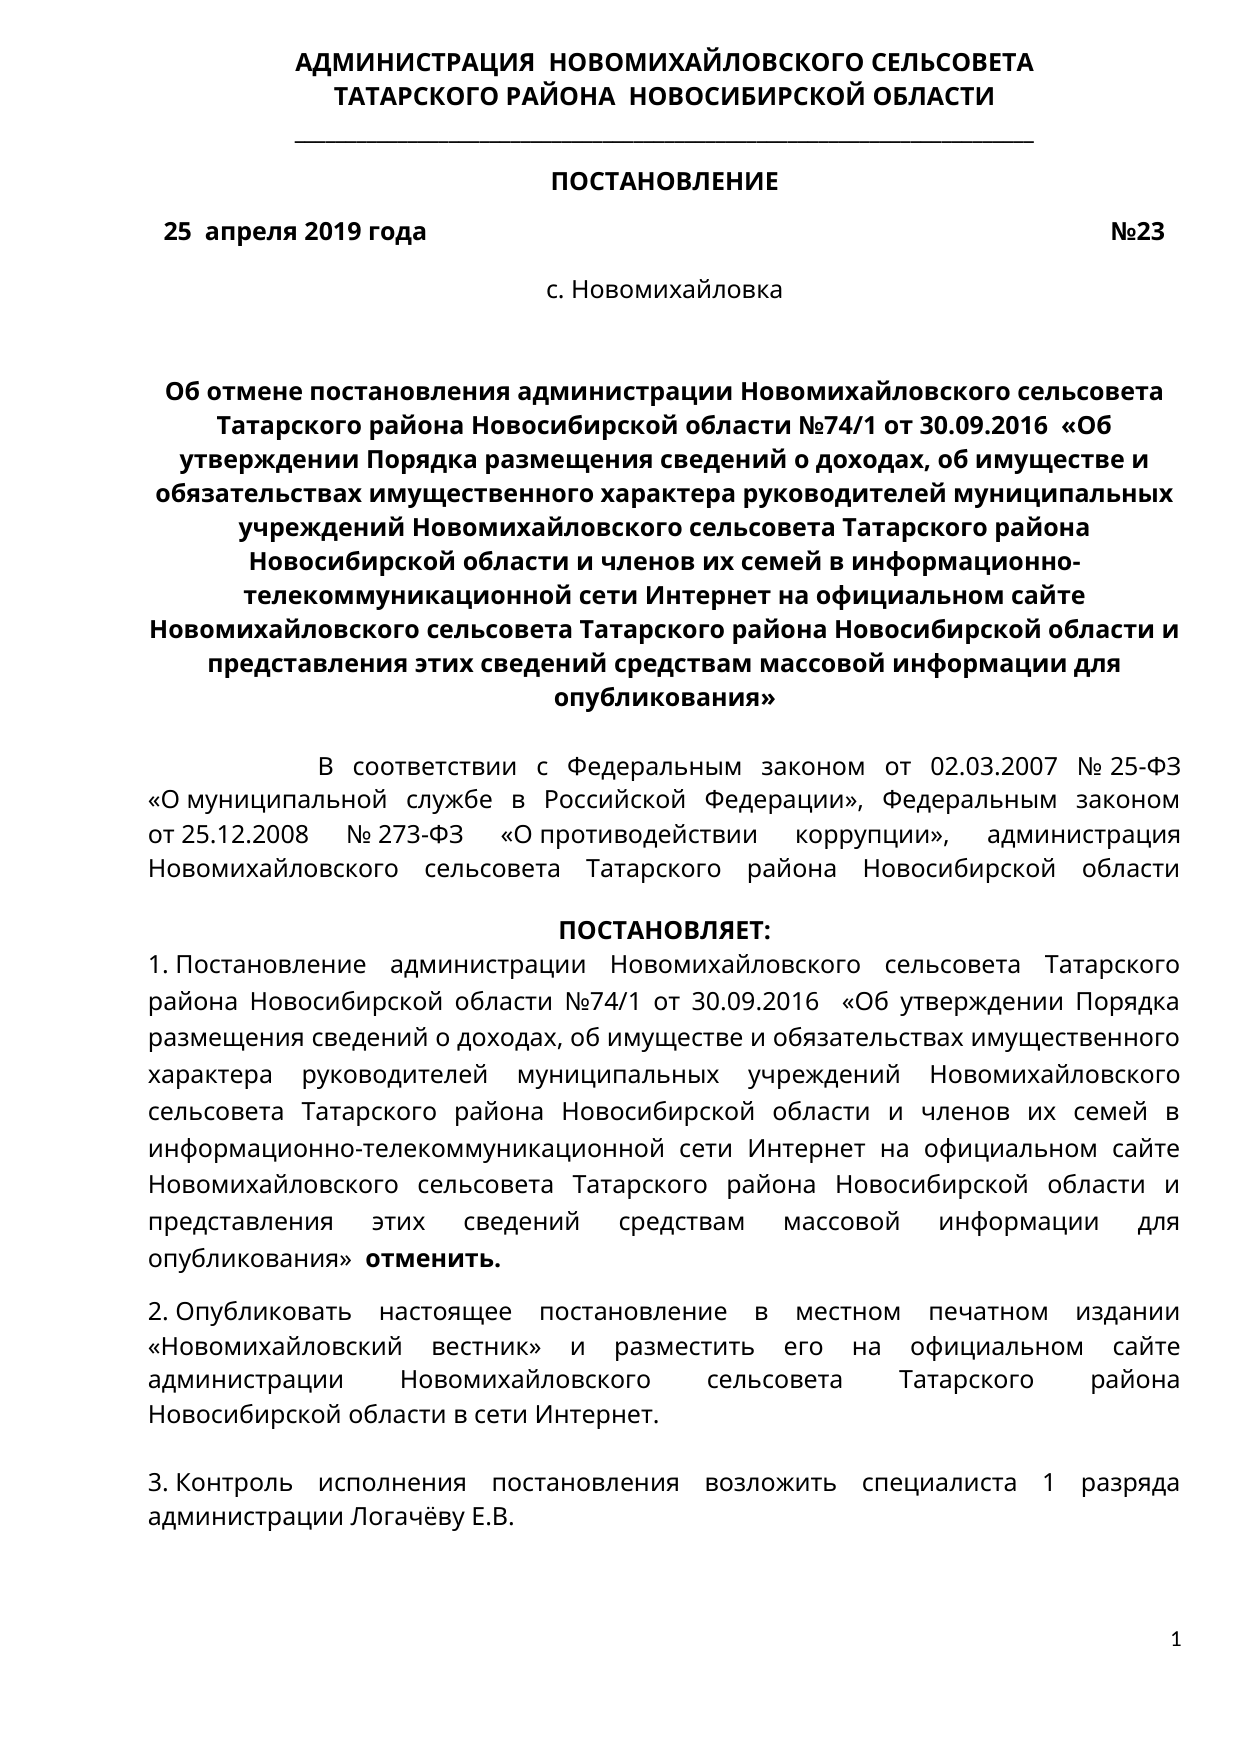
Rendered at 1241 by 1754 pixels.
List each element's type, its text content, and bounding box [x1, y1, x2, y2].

text ПОСТАНОВЛЕНИЕ [148, 163, 1181, 197]
text В соответствии с Федеральным законом от 02.03.2007 № 25-ФЗ «О муниципальной службе в Российской Федерации», Федеральным законом от 25.12.2008 № 273-ФЗ «О противодействии коррупции», администрация Новомихайловского сельсовета Татарского района Новосибирской области [148, 748, 1181, 912]
text 1. Постановление администрации Новомихайловского сельсовета Татарского района Новосибирской области №74/1 от 30.09.2016 «Об утверждении Порядка размещения сведений о доходах, об имуществе и обязательствах имущественного характера руководителей муниципальных учреждений Новомихайловского сельсовета Татарского района Новосибирской области и членов их семей в информационно-телекоммуникационной сети Интернет на официальном сайте Новомихайловского сельсовета Татарского района Новосибирской области и представления этих сведений средствам массовой информации для опубликования» отменить. [148, 946, 1181, 1275]
text АДМИНИСТРАЦИЯ НОВОМИХАЙЛОВСКОГО СЕЛЬСОВЕТА ТАТАРСКОГО РАЙОНА НОВОСИБИРСКОЙ ОБЛАСТИ ________________________________________________________________________ [148, 44, 1181, 147]
text ПОСТАНОВЛЯЕТ: [148, 912, 1181, 946]
text 25 апреля 2019 года №23 [148, 214, 1181, 248]
text с. Новомихайловка [148, 265, 1181, 305]
text 3. Контроль исполнения постановления возложить специалиста 1 разряда администрации Логачёву Е.В. [148, 1430, 1181, 1532]
text Об отмене постановления администрации Новомихайловского сельсовета Татарского района Новосибирской области №74/1 от 30.09.2016 «Об утверждении Порядка размещения сведений о доходах, об имуществе и обязательствах имущественного характера руководителей муниципальных учреждений Новомихайловского сельсовета Татарского района Новосибирской области и членов их семей в информационно-телекоммуникационной сети Интернет на официальном сайте Новомихайловского сельсовета Татарского района Новосибирской области и представления этих сведений средствам массовой информации для опубликования» [148, 339, 1181, 714]
text 2. Опубликовать настоящее постановление в местном печатном издании «Новомихайловский вестник» и разместить его на официальном сайте администрации Новомихайловского сельсовета Татарского района Новосибирской области в сети Интернет. [148, 1294, 1181, 1430]
